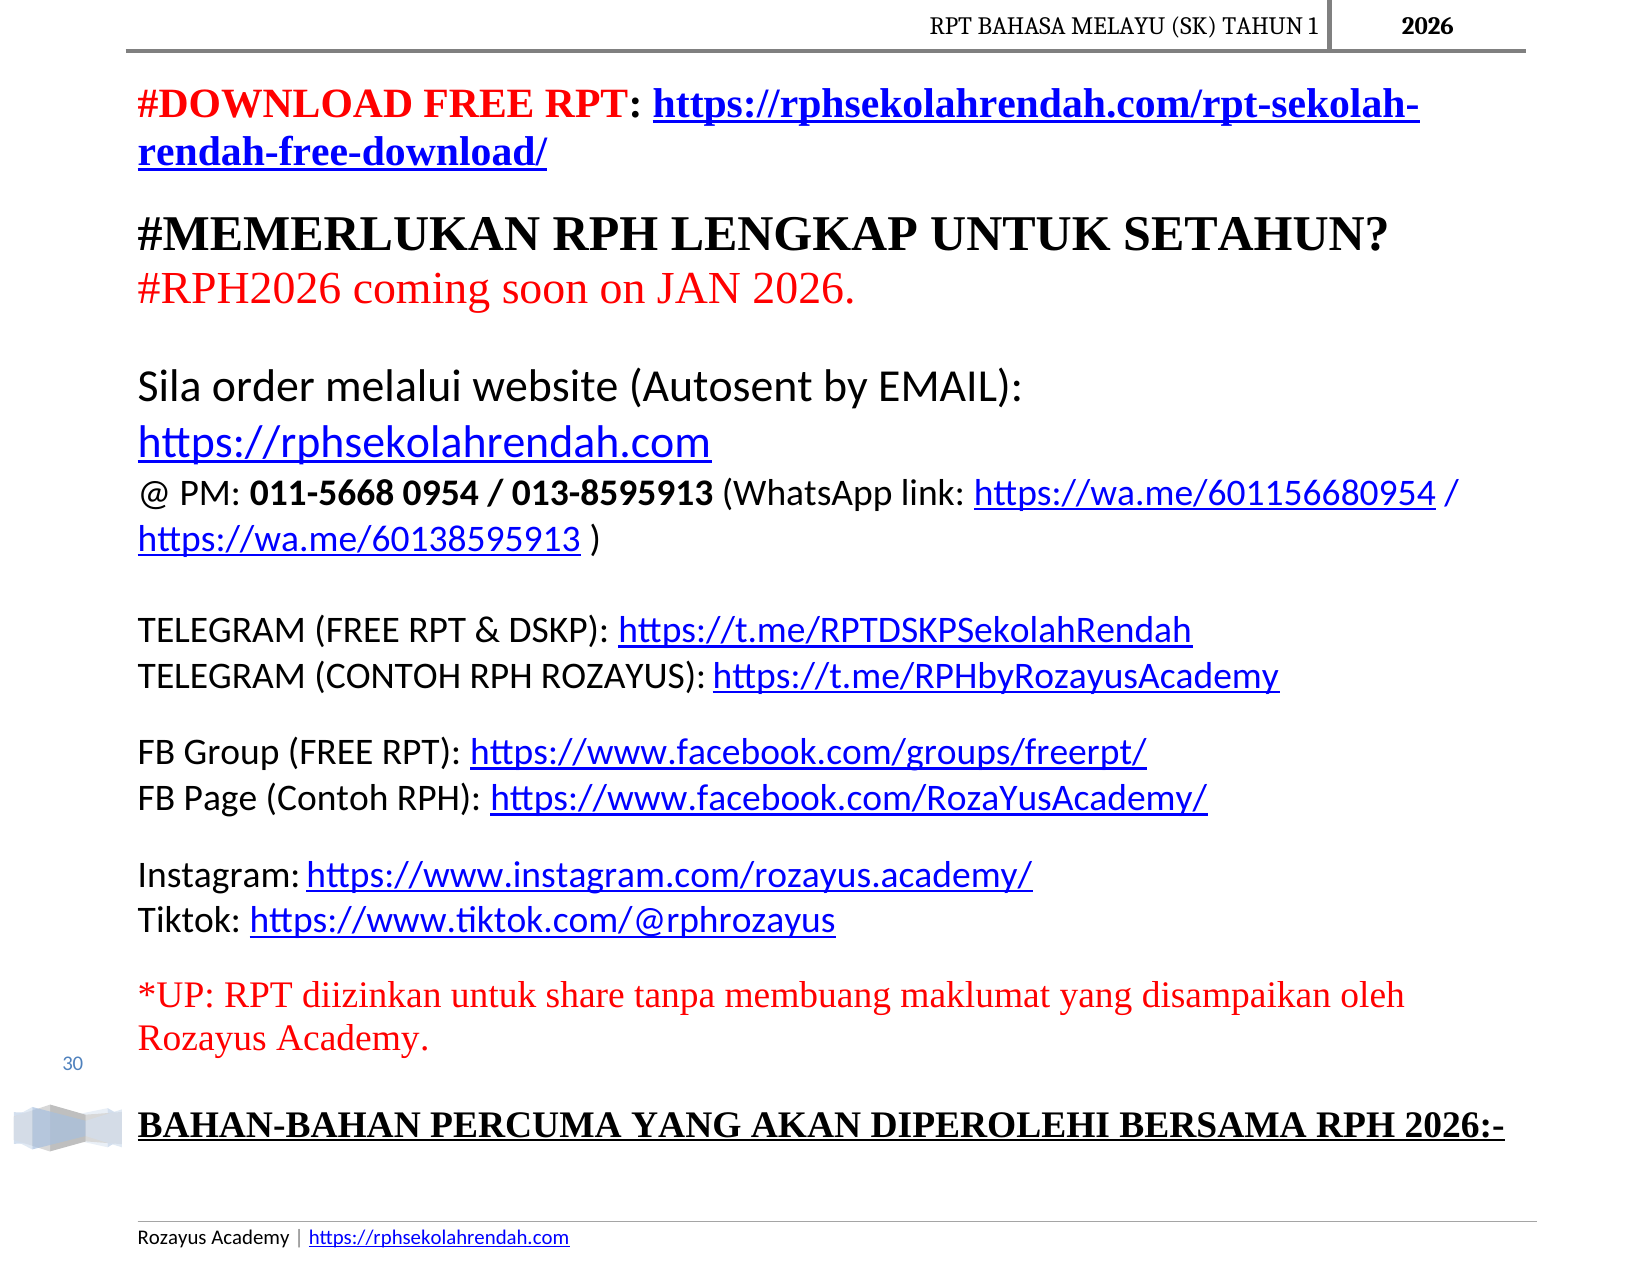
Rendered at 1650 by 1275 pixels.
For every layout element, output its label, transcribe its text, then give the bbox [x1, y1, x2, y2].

text Instagram: https://www.instagram.com/rozayus.academy/ [137, 851, 1537, 896]
text FB Page (Contoh RPH): https://www.facebook.com/RozaYusAcademy/ [137, 774, 1537, 820]
text #MEMERLUKAN RPH LENGKAP UNTUK SETAHUN? [137, 203, 1537, 261]
text #DOWNLOAD FREE RPT: https://rphsekolahrendah.com/rpt-sekolah-rendah-free-download/ [137, 79, 1537, 175]
text @ PM: 011-5668 0954 / 013-8595913 (WhatsApp link: https://wa.me/601156680954 / https://wa.me/60138595913 ) [137, 469, 1537, 560]
text TELEGRAM (FREE RPT & DSKP): https://t.me/RPTDSKPSekolahRendah [137, 606, 1537, 652]
text BAHAN-BAHAN PERCUMA YANG AKAN DIPEROLEHI BERSAMA RPH 2026:- [137, 1102, 1537, 1145]
text Tiktok: https://www.tiktok.com/@rphrozayus [137, 896, 1537, 942]
text TELEGRAM (CONTOH RPH ROZAYUS): https://t.me/RPHbyRozayusAcademy [137, 652, 1537, 698]
text *UP: RPT diizinkan untuk share tanpa membuang maklumat yang disampaikan oleh Rozayus Academy. [137, 973, 1537, 1059]
text FB Group (FREE RPT): https://www.facebook.com/groups/freerpt/ [137, 728, 1537, 774]
text #RPH2026 coming soon on JAN 2026. [137, 261, 1537, 314]
text Sila order melalui website (Autosent by EMAIL): https://rphsekolahrendah.com [137, 357, 1537, 469]
